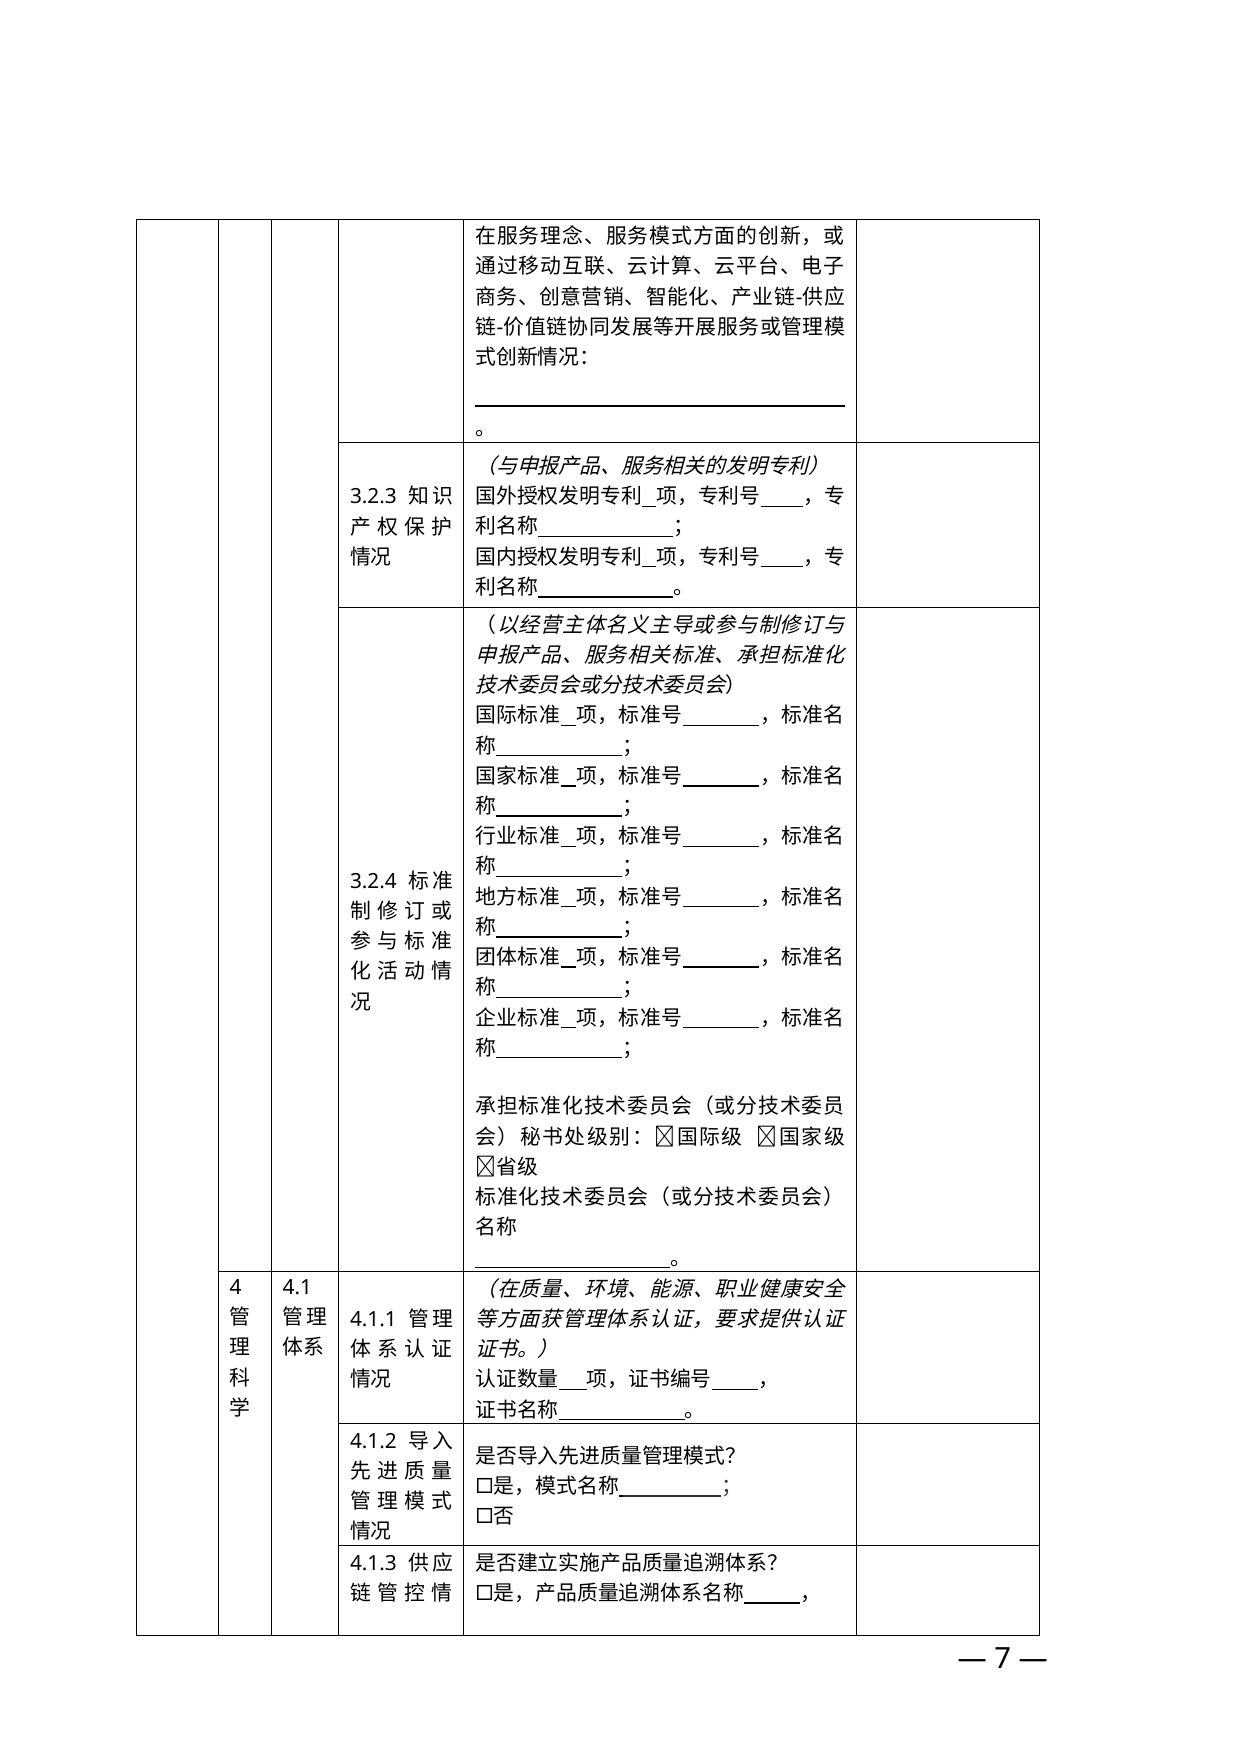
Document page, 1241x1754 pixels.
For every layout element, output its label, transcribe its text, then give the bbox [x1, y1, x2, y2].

table_cell （以经营主体名义主导或参与制修订与申报产品、服务相关标准、承担标准化技术委员会或分技术委员会） 国际标准 项，标准号 ，标准名称 ； 国家标准 项，标准号 ，标准名称 ； 行业标准 项，标准号 ，标准名称 ； 地方标准 项，标准号 ，标准名称 ； 团体标准 项，标准号 ，标准名称 ； 企业标准 项，标准号 ，标准名称 ； 承担标准化技术委员会（或分技术委员会）秘书处级别：国际级 国家级 省级 标准化技术委员会（或分技术委员会）名称 。 [464, 608, 856, 1271]
table_cell （在质量、环境、能源、职业健康安全等方面获管理体系认证，要求提供认证证书。） 认证数量 项，证书编号 ， 证书名称 。 [464, 1272, 856, 1423]
table_cell （与申报产品、服务相关的发明专利） 国外授权发明专利 项，专利号 ，专利名称 ； 国内授权发明专利 项，专利号 ，专利名称 。 [464, 443, 856, 607]
table_cell 是否导入先进质量管理模式？ 是，模式名称 ； 否 [464, 1424, 856, 1545]
table_cell 4.1.3 供应链管控情况 [339, 1546, 463, 1635]
table_cell 3.2.4 标准制修订或参与标准化活动情况 [339, 608, 463, 1271]
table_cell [339, 220, 463, 442]
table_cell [464, 1546, 856, 1635]
table_cell [857, 608, 1039, 1271]
table_cell 4 管理科学 [219, 1272, 271, 1635]
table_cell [464, 220, 856, 442]
table_cell [857, 1272, 1039, 1423]
table_cell 3.2.3 知识产权保护情况 [339, 443, 463, 607]
table_cell [857, 1424, 1039, 1545]
table_cell 4.1.1 管理体系认证情况 [339, 1272, 463, 1423]
table_cell [857, 220, 1039, 442]
table_cell [857, 443, 1039, 607]
table_cell 4.1管理体系 [272, 1272, 338, 1635]
table_cell [857, 1546, 1039, 1635]
table_cell 4.1.2 导入先进质量管理模式情况 [339, 1424, 463, 1545]
